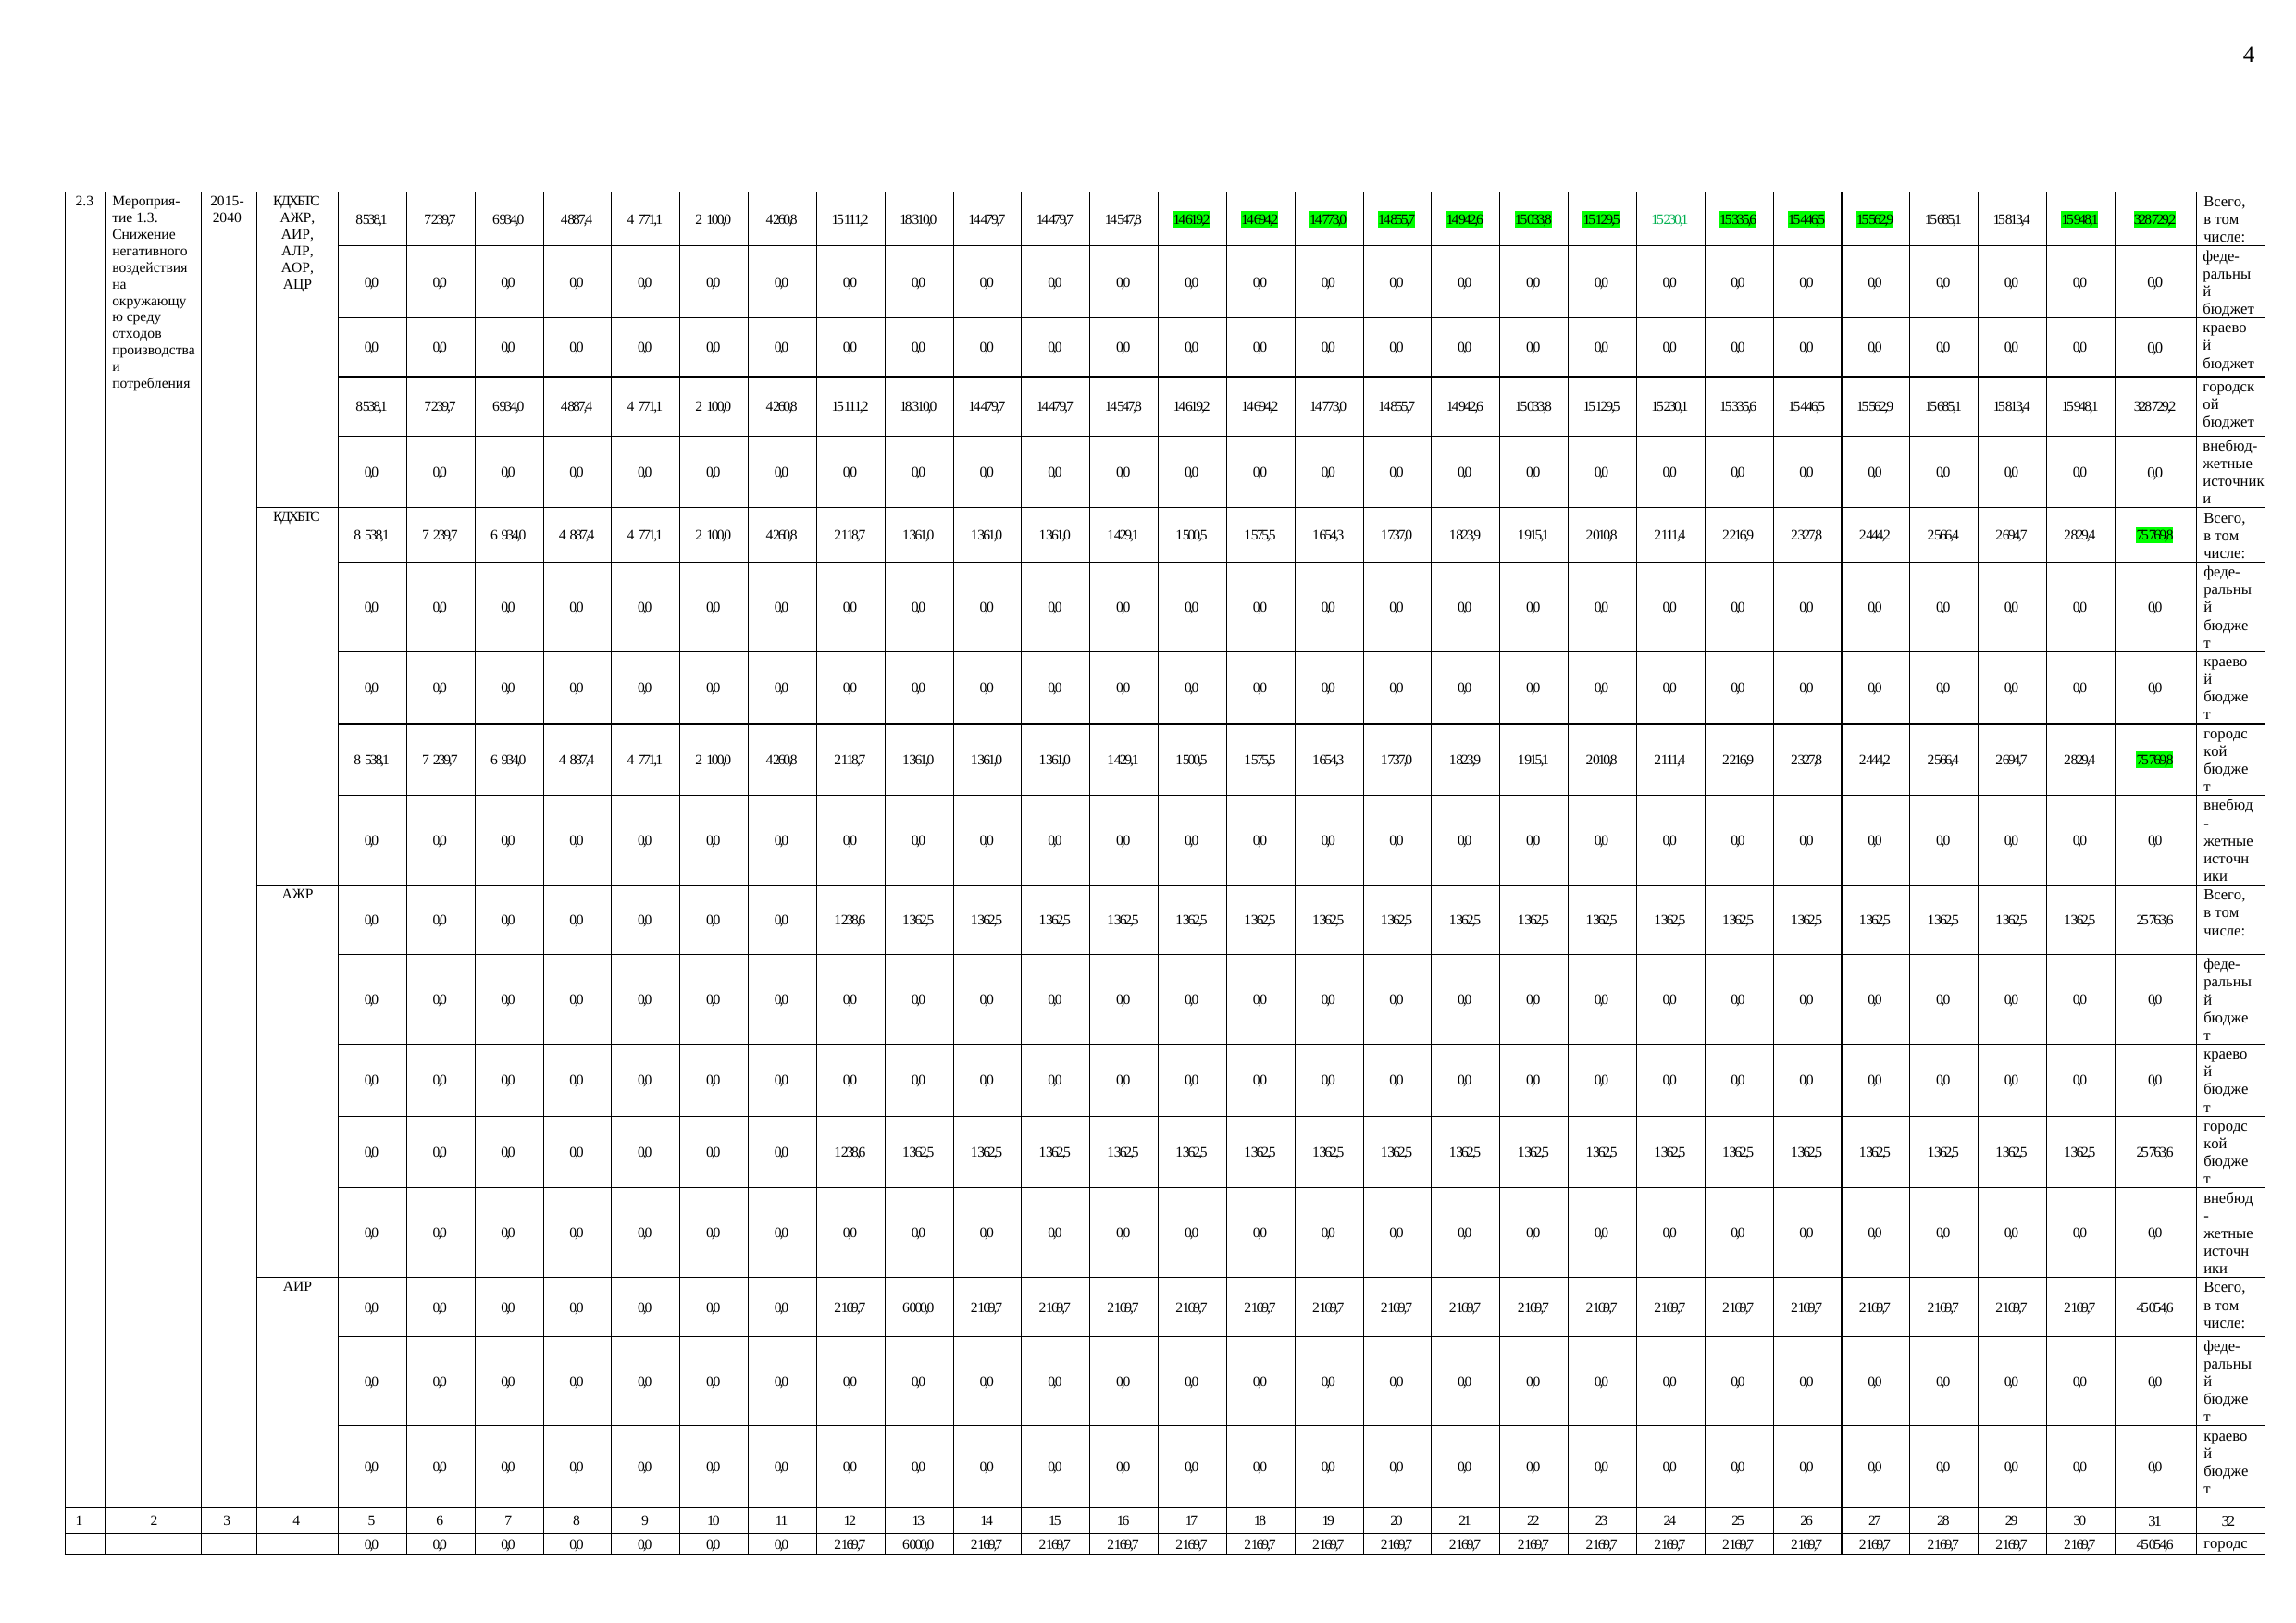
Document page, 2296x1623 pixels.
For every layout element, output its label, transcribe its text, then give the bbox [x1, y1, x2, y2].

table_cell 0,0 [1569, 437, 1636, 507]
table_cell 1 362,5 [1500, 886, 1568, 954]
table_cell 0,0 [1022, 1426, 1089, 1506]
table_cell 0,0 [1706, 652, 1773, 723]
table_cell 0,0 [1432, 318, 1499, 376]
table_cell 0,0 [1706, 796, 1773, 885]
table_cell 15 230,1 [1637, 192, 1705, 245]
table_cell 0,0 [339, 1426, 406, 1506]
table_cell 0,0 [1569, 955, 1636, 1044]
table_cell 1 362,5 [1022, 1117, 1089, 1187]
table_cell 14 855,7 [1364, 378, 1431, 436]
table_cell 0,0 [680, 1045, 748, 1116]
table_cell 25 763,6 [2116, 1117, 2196, 1187]
table_cell 0,0 [1500, 318, 1568, 376]
table_cell 0,0 [612, 1426, 679, 1506]
table_cell 2 169,7 [1569, 1534, 1636, 1554]
table_cell 14 942,6 [1432, 378, 1499, 436]
table_cell 0,0 [1706, 1045, 1773, 1116]
table_cell 0,0 [1090, 563, 1158, 651]
table_cell 0,0 [1022, 796, 1089, 885]
table_cell 0,0 [1774, 652, 1841, 723]
table_cell 2 111,4 [1637, 508, 1705, 562]
table_cell 2 [106, 1508, 201, 1533]
table_cell 2 169,7 [1706, 1278, 1773, 1335]
table_cell 0,0 [544, 1045, 611, 1116]
table_cell 0,0 [1159, 437, 1226, 507]
table_cell 0,0 [749, 437, 816, 507]
table_cell 1 362,5 [1979, 1117, 2046, 1187]
table_cell 0,0 [1500, 955, 1568, 1044]
table_cell 1 361,0 [1022, 725, 1089, 795]
table_cell 0,0 [680, 652, 748, 723]
table_cell 0,0 [954, 1337, 1021, 1425]
table_cell 0,0 [1637, 1337, 1705, 1425]
table_cell 75 769,8 [2116, 725, 2196, 795]
table_cell 0,0 [407, 1278, 475, 1335]
table_cell 7 239,7 [407, 725, 475, 795]
table_cell 12 [817, 1508, 885, 1533]
table_cell городской бюджет [2197, 378, 2265, 436]
table_cell 15 948,1 [2047, 378, 2115, 436]
table_cell 0,0 [1090, 1337, 1158, 1425]
table_cell 0,0 [1296, 1188, 1363, 1277]
table_cell 0,0 [339, 1188, 406, 1277]
table_cell 14 479,7 [954, 378, 1021, 436]
table_cell 0,0 [2116, 955, 2196, 1044]
table_cell 0,0 [544, 652, 611, 723]
table_cell 0,0 [612, 796, 679, 885]
table_cell КДХБТС [257, 508, 338, 885]
table_cell 0,0 [886, 437, 953, 507]
table_cell 0,0 [1706, 955, 1773, 1044]
table_cell городской бюджет [2197, 1534, 2265, 1554]
table_cell 14 855,7 [1364, 192, 1431, 245]
table_cell [202, 1534, 256, 1554]
table_cell 4 771,1 [612, 192, 679, 245]
table_cell 0,0 [544, 437, 611, 507]
table_cell 0,0 [1843, 1188, 1909, 1277]
table_cell 0,0 [612, 1337, 679, 1425]
table_cell 0,0 [612, 955, 679, 1044]
table_cell 0,0 [1910, 318, 1978, 376]
table_cell феде-ральный бюджет [2197, 563, 2265, 651]
table_cell 0,0 [817, 563, 885, 651]
table_cell 15 562,9 [1843, 378, 1909, 436]
table_cell 0,0 [1774, 1188, 1841, 1277]
table_cell 4 260,8 [749, 192, 816, 245]
table_cell 0,0 [1090, 437, 1158, 507]
table_cell 2 327,8 [1774, 725, 1841, 795]
table_cell 0,0 [1022, 652, 1089, 723]
table_cell 2 100,0 [680, 508, 748, 562]
table_cell 0,0 [476, 652, 543, 723]
table_cell 4 260,8 [749, 378, 816, 436]
table_cell 0,0 [1022, 1045, 1089, 1116]
table_cell краевой бюджет [2197, 1045, 2265, 1116]
table_cell 4 260,8 [749, 508, 816, 562]
table_cell 2 169,7 [1910, 1534, 1978, 1554]
table_cell 14 694,2 [1227, 378, 1295, 436]
table_cell 0,0 [680, 1337, 748, 1425]
table_cell 75 769,8 [2116, 508, 2196, 562]
table_cell 0,0 [1090, 1426, 1158, 1506]
table_cell 2 169,7 [1500, 1278, 1568, 1335]
table_cell 0,0 [749, 318, 816, 376]
table_cell 0,0 [1637, 318, 1705, 376]
table_cell 14 479,7 [1022, 378, 1089, 436]
table_cell 0,0 [407, 886, 475, 954]
table_cell 0,0 [407, 955, 475, 1044]
table_cell Всего, в том числе: [2197, 192, 2265, 245]
table_cell 0,0 [407, 652, 475, 723]
table_cell 2 169,7 [1364, 1278, 1431, 1335]
table_cell 0,0 [817, 1188, 885, 1277]
table_cell 1 915,1 [1500, 508, 1568, 562]
table_cell 2 327,8 [1774, 508, 1841, 562]
table_cell Всего, в том числе: [2197, 1278, 2265, 1335]
table_cell 0,0 [1090, 796, 1158, 885]
table_cell АИР [257, 1278, 338, 1506]
table_cell 1 362,5 [1500, 1117, 1568, 1187]
table_cell 0,0 [1364, 563, 1431, 651]
table_cell 0,0 [1227, 563, 1295, 651]
table_cell 15 562,9 [1843, 192, 1909, 245]
table_cell 2 169,7 [1090, 1278, 1158, 1335]
table_cell 0,0 [954, 652, 1021, 723]
table_cell 0,0 [339, 318, 406, 376]
table_cell 0,0 [749, 1045, 816, 1116]
table_cell 0,0 [1022, 955, 1089, 1044]
table_cell 0,0 [1090, 1188, 1158, 1277]
table_cell 0,0 [1432, 246, 1499, 317]
table_cell 0,0 [886, 955, 953, 1044]
table_cell 0,0 [1500, 437, 1568, 507]
table_cell 0,0 [1706, 563, 1773, 651]
table_cell 2 169,7 [2047, 1534, 2115, 1554]
table_cell 0,0 [339, 1337, 406, 1425]
table_cell 0,0 [1500, 652, 1568, 723]
table_cell 0,0 [1706, 1188, 1773, 1277]
table_cell 0,0 [886, 796, 953, 885]
table_cell 4 260,8 [749, 725, 816, 795]
table_cell 0,0 [1843, 1337, 1909, 1425]
table_cell 2 566,4 [1910, 725, 1978, 795]
table_cell 0,0 [1296, 652, 1363, 723]
table_cell 0,0 [1159, 1426, 1226, 1506]
table_cell 0,0 [680, 246, 748, 317]
table_cell 0,0 [1227, 318, 1295, 376]
table_cell 0,0 [339, 246, 406, 317]
table_cell 0,0 [749, 1278, 816, 1335]
table_cell 15 033,8 [1500, 192, 1568, 245]
table_cell 0,0 [1979, 246, 2046, 317]
table_cell 15 230,1 [1637, 378, 1705, 436]
table_cell 2 694,7 [1979, 725, 2046, 795]
table_cell 1 362,5 [2047, 1117, 2115, 1187]
table_cell 0,0 [1432, 1426, 1499, 1506]
table_cell 15 446,5 [1774, 192, 1841, 245]
table_cell 0,0 [1364, 1426, 1431, 1506]
table_cell 0,0 [544, 1188, 611, 1277]
table_cell АЖР [257, 886, 338, 1277]
table_cell 2 169,7 [1090, 1534, 1158, 1554]
table_cell 2 169,7 [1159, 1534, 1226, 1554]
table_cell 1 362,5 [1979, 886, 2046, 954]
table_cell 14 479,7 [1022, 192, 1089, 245]
table_cell 21 [1432, 1508, 1499, 1533]
table_cell 2 829,4 [2047, 725, 2115, 795]
table_cell 1 362,5 [1432, 1117, 1499, 1187]
table_cell 0,0 [1159, 1337, 1226, 1425]
table_cell 0,0 [749, 1117, 816, 1187]
table_cell 0,0 [2047, 955, 2115, 1044]
table_cell 0,0 [2116, 1426, 2196, 1506]
table_cell 0,0 [476, 955, 543, 1044]
table_cell 1 361,0 [886, 725, 953, 795]
table_cell 0,0 [476, 796, 543, 885]
table_cell 0,0 [1296, 318, 1363, 376]
table_cell 1 238,6 [817, 1117, 885, 1187]
table_cell 0,0 [1227, 246, 1295, 317]
table_cell 0,0 [476, 1534, 543, 1554]
table_cell 0,0 [2047, 563, 2115, 651]
table_cell 1 362,5 [1022, 886, 1089, 954]
table_cell 0,0 [339, 437, 406, 507]
table_cell 0,0 [1364, 955, 1431, 1044]
table_cell 2 169,7 [1227, 1278, 1295, 1335]
table_cell 0,0 [1910, 437, 1978, 507]
table_cell 0,0 [1910, 1426, 1978, 1506]
table_cell 1 362,5 [1090, 1117, 1158, 1187]
table_cell 0,0 [1227, 652, 1295, 723]
table_cell 0,0 [544, 246, 611, 317]
table_cell 0,0 [339, 652, 406, 723]
table_cell 0,0 [2047, 437, 2115, 507]
table_cell 1 823,9 [1432, 725, 1499, 795]
table_cell 4 887,4 [544, 725, 611, 795]
table_cell 15 813,4 [1979, 192, 2046, 245]
table_cell 0,0 [1706, 437, 1773, 507]
table_cell 1 823,9 [1432, 508, 1499, 562]
table_cell 8 538,1 [339, 725, 406, 795]
table_cell 0,0 [1432, 1045, 1499, 1116]
table_cell 1 362,5 [2047, 886, 2115, 954]
table_cell 1 429,1 [1090, 508, 1158, 562]
table_cell 0,0 [2116, 563, 2196, 651]
table_cell 1 654,3 [1296, 508, 1363, 562]
table_cell 0,0 [1637, 1426, 1705, 1506]
table_cell 6 934,0 [476, 378, 543, 436]
table_cell 2 169,7 [817, 1278, 885, 1335]
table_cell 0,0 [1910, 1337, 1978, 1425]
table_cell 0,0 [1500, 246, 1568, 317]
table_cell 0,0 [407, 437, 475, 507]
table_cell 4 771,1 [612, 378, 679, 436]
table_cell 0,0 [1910, 796, 1978, 885]
table_cell 0,0 [1227, 1426, 1295, 1506]
table_cell феде-ральный бюджет [2197, 1337, 2265, 1425]
table_cell 0,0 [1637, 796, 1705, 885]
table_cell 0,0 [1022, 1337, 1089, 1425]
table_cell 0,0 [1569, 1426, 1636, 1506]
table_cell 2 169,7 [1022, 1534, 1089, 1554]
table_cell 0,0 [2116, 1337, 2196, 1425]
table_cell 0,0 [1432, 796, 1499, 885]
table_cell 0,0 [749, 1337, 816, 1425]
table_cell 0,0 [2047, 796, 2115, 885]
table_cell 7 239,7 [407, 378, 475, 436]
table_cell 2 169,7 [1979, 1278, 2046, 1335]
table_cell 1 915,1 [1500, 725, 1568, 795]
table_cell внебюд-жетные источники [2197, 1188, 2265, 1277]
table_cell 9 [612, 1508, 679, 1533]
table_cell 2 169,7 [1569, 1278, 1636, 1335]
table_cell 1 362,5 [1706, 886, 1773, 954]
table_cell 0,0 [1979, 1045, 2046, 1116]
table_cell 0,0 [1637, 563, 1705, 651]
table_cell 0,0 [1843, 563, 1909, 651]
table_cell 0,0 [749, 1426, 816, 1506]
table_cell 0,0 [612, 1188, 679, 1277]
table_cell 5 [339, 1508, 406, 1533]
table_cell 0,0 [1774, 437, 1841, 507]
table_cell 2 694,7 [1979, 508, 2046, 562]
table_cell 2 169,7 [1364, 1534, 1431, 1554]
table_cell 2 169,7 [2047, 1278, 2115, 1335]
table_cell 0,0 [1227, 955, 1295, 1044]
table_cell [257, 1534, 338, 1554]
table_cell 0,0 [407, 1188, 475, 1277]
table_cell 4 771,1 [612, 725, 679, 795]
table_cell 0,0 [1569, 1188, 1636, 1277]
table_cell 0,0 [680, 955, 748, 1044]
table_cell 2 566,4 [1910, 508, 1978, 562]
table_cell 1 575,5 [1227, 725, 1295, 795]
table_cell 0,0 [954, 563, 1021, 651]
table_cell 15 111,2 [817, 192, 885, 245]
table_cell 0,0 [544, 955, 611, 1044]
table_cell 1 362,5 [1090, 886, 1158, 954]
table_cell 0,0 [1364, 437, 1431, 507]
table_cell 2 169,7 [1910, 1278, 1978, 1335]
table_cell 0,0 [1364, 1188, 1431, 1277]
table_cell 2 169,7 [1227, 1534, 1295, 1554]
table_cell 1 361,0 [886, 508, 953, 562]
table_cell 0,0 [1432, 437, 1499, 507]
table_cell 0,0 [1774, 796, 1841, 885]
table_cell 0,0 [1843, 1426, 1909, 1506]
table_cell 1 362,5 [1706, 1117, 1773, 1187]
table_cell 4 771,1 [612, 508, 679, 562]
table_cell 0,0 [544, 563, 611, 651]
table_cell 0,0 [544, 1337, 611, 1425]
table_cell 15 813,4 [1979, 378, 2046, 436]
table_cell 0,0 [1843, 652, 1909, 723]
table_cell 0,0 [1843, 955, 1909, 1044]
table_cell 0,0 [680, 1534, 748, 1554]
table_cell 0,0 [1022, 318, 1089, 376]
table_cell 2015-2040 [202, 192, 256, 1506]
table_cell 14 547,8 [1090, 192, 1158, 245]
table_cell 0,0 [954, 796, 1021, 885]
table_cell 0,0 [886, 1426, 953, 1506]
table_cell 14 619,2 [1159, 378, 1226, 436]
table_cell 8 538,1 [339, 378, 406, 436]
table_cell 2 169,7 [1432, 1534, 1499, 1554]
table_cell 0,0 [1364, 1337, 1431, 1425]
table_cell 20 [1364, 1508, 1431, 1533]
table_cell 0,0 [886, 1188, 953, 1277]
table_cell 0,0 [1774, 955, 1841, 1044]
table_cell 0,0 [339, 886, 406, 954]
table_cell 0,0 [2116, 246, 2196, 317]
table_cell 0,0 [2047, 318, 2115, 376]
table_cell 7 239,7 [407, 192, 475, 245]
table_cell 45 054,6 [2116, 1278, 2196, 1335]
table_cell 0,0 [339, 1534, 406, 1554]
table_cell 0,0 [2047, 1188, 2115, 1277]
table_cell 15 446,5 [1774, 378, 1841, 436]
table_cell 0,0 [2047, 1426, 2115, 1506]
table_cell 0,0 [612, 886, 679, 954]
table_cell 0,0 [407, 796, 475, 885]
table_cell 0,0 [1296, 563, 1363, 651]
table_cell 0,0 [612, 318, 679, 376]
table_cell 10 [680, 1508, 748, 1533]
table_cell 0,0 [954, 1045, 1021, 1116]
table_cell 0,0 [1090, 246, 1158, 317]
table_cell 1 362,5 [1637, 1117, 1705, 1187]
table_cell 0,0 [339, 1278, 406, 1335]
table_cell 1 362,5 [1296, 1117, 1363, 1187]
table_cell 15 111,2 [817, 378, 885, 436]
table_cell 0,0 [1296, 1337, 1363, 1425]
table_cell 6 [407, 1508, 475, 1533]
table_cell краевой бюджет [2197, 318, 2265, 376]
table_cell 2 216,9 [1706, 508, 1773, 562]
table_cell городской бюджет [2197, 725, 2265, 795]
table_cell 0,0 [407, 246, 475, 317]
table_cell 0,0 [1500, 796, 1568, 885]
table_cell 0,0 [476, 1426, 543, 1506]
table_cell 2 169,7 [1637, 1278, 1705, 1335]
table_cell 0,0 [476, 1188, 543, 1277]
table_cell 17 [1159, 1508, 1226, 1533]
table_cell Всего, в том числе: [2197, 886, 2265, 954]
table_cell 2 169,7 [1159, 1278, 1226, 1335]
table_cell 0,0 [1979, 1337, 2046, 1425]
table_cell 2 169,7 [1706, 1534, 1773, 1554]
table_cell 0,0 [612, 1117, 679, 1187]
table_cell 0,0 [1979, 1188, 2046, 1277]
table_cell 0,0 [2116, 1045, 2196, 1116]
table_cell 0,0 [1227, 1045, 1295, 1116]
table_cell 1 362,5 [1227, 886, 1295, 954]
table_cell 0,0 [1364, 652, 1431, 723]
table_cell 0,0 [1637, 1188, 1705, 1277]
table_cell 0,0 [886, 652, 953, 723]
table_cell 0,0 [544, 1117, 611, 1187]
table_cell 45 054,6 [2116, 1534, 2196, 1554]
table_cell 0,0 [612, 1534, 679, 1554]
table_cell 0,0 [1159, 563, 1226, 651]
table_cell 0,0 [407, 318, 475, 376]
table_cell 2 118,7 [817, 725, 885, 795]
table_cell 0,0 [612, 246, 679, 317]
table_cell 0,0 [612, 1045, 679, 1116]
table_cell 30 [2047, 1508, 2115, 1533]
table_cell [66, 1534, 105, 1554]
table_cell 15 685,1 [1910, 192, 1978, 245]
table_cell 2 010,8 [1569, 508, 1636, 562]
table_cell 23 [1569, 1508, 1636, 1533]
table_cell 0,0 [680, 796, 748, 885]
table_cell феде-ральный бюджет [2197, 955, 2265, 1044]
table_cell 0,0 [1364, 1045, 1431, 1116]
table_cell 0,0 [407, 1117, 475, 1187]
table_cell 0,0 [1569, 652, 1636, 723]
table_cell 1 362,5 [1843, 886, 1909, 954]
table_cell 2 169,7 [954, 1278, 1021, 1335]
table_cell 2.3 [66, 192, 105, 1506]
table_cell 0,0 [1569, 318, 1636, 376]
table_cell 0,0 [1159, 318, 1226, 376]
table_cell 0,0 [1637, 437, 1705, 507]
table_cell 28 [1910, 1508, 1978, 1533]
table_cell 0,0 [1843, 318, 1909, 376]
table_cell 0,0 [1774, 563, 1841, 651]
table_cell 4 [257, 1508, 338, 1533]
table_cell 18 [1227, 1508, 1295, 1533]
table_cell 0,0 [817, 318, 885, 376]
table_cell 25 [1706, 1508, 1773, 1533]
table_cell 2 169,7 [1843, 1278, 1909, 1335]
table_cell 0,0 [2047, 652, 2115, 723]
table_cell 0,0 [749, 563, 816, 651]
table_cell 0,0 [1227, 437, 1295, 507]
table_cell 0,0 [1296, 1426, 1363, 1506]
table_cell 15 129,5 [1569, 192, 1636, 245]
table_cell 0,0 [544, 1534, 611, 1554]
table_cell 0,0 [886, 318, 953, 376]
table_cell внебюд-жетные источники [2197, 796, 2265, 885]
table_cell 2 444,2 [1843, 725, 1909, 795]
table_cell 0,0 [407, 1426, 475, 1506]
table_cell 2 100,0 [680, 192, 748, 245]
table_cell 1 500,5 [1159, 508, 1226, 562]
table_cell 0,0 [1159, 652, 1226, 723]
table_cell 1 362,5 [1910, 886, 1978, 954]
table_cell 15 948,1 [2047, 192, 2115, 245]
table_cell 8 [544, 1508, 611, 1533]
table_cell 0,0 [612, 437, 679, 507]
table_cell 31 [2116, 1508, 2196, 1533]
table_cell 0,0 [1432, 955, 1499, 1044]
table_cell 0,0 [1159, 955, 1226, 1044]
table_cell 1 361,0 [954, 508, 1021, 562]
table_cell 1 575,5 [1227, 508, 1295, 562]
table_cell 0,0 [749, 652, 816, 723]
table_cell 0,0 [544, 1278, 611, 1335]
table_cell 0,0 [612, 1278, 679, 1335]
table_cell 2 169,7 [1979, 1534, 2046, 1554]
table_cell 0,0 [886, 246, 953, 317]
table_cell 4 887,4 [544, 508, 611, 562]
table_cell 1 362,5 [1159, 1117, 1226, 1187]
table_cell КДХБТС АЖР, АИР, АЛР, АОР, АЦР [257, 192, 338, 507]
table_cell 1 362,5 [1432, 886, 1499, 954]
table_cell 0,0 [1022, 246, 1089, 317]
table_cell 6 000,0 [886, 1278, 953, 1335]
table_cell 0,0 [1979, 318, 2046, 376]
table_cell 0,0 [1910, 652, 1978, 723]
table_cell 2 118,7 [817, 508, 885, 562]
table_cell краевой бюджет [2197, 652, 2265, 723]
table_cell 1 362,5 [1569, 886, 1636, 954]
table_cell 0,0 [2116, 1188, 2196, 1277]
table_cell 0,0 [886, 1337, 953, 1425]
table_cell 0,0 [476, 1045, 543, 1116]
table_cell 0,0 [1637, 652, 1705, 723]
table_cell краевой бюджет [2197, 1426, 2265, 1506]
table_cell 1 362,5 [1843, 1117, 1909, 1187]
table_cell 0,0 [749, 246, 816, 317]
table_cell 0,0 [954, 246, 1021, 317]
table_cell городской бюджет [2197, 1117, 2265, 1187]
table_cell 2 169,7 [1296, 1278, 1363, 1335]
table_cell 0,0 [1843, 796, 1909, 885]
table_cell 0,0 [476, 1337, 543, 1425]
table_cell феде-ральный бюджет [2197, 246, 2265, 317]
table_cell 0,0 [1090, 318, 1158, 376]
table_cell 0,0 [1637, 246, 1705, 317]
table_cell 0,0 [954, 1188, 1021, 1277]
table_cell 0,0 [407, 563, 475, 651]
table_cell 0,0 [544, 796, 611, 885]
table_cell 2 169,7 [1774, 1278, 1841, 1335]
table_cell 2 169,7 [1500, 1534, 1568, 1554]
table_cell 22 [1500, 1508, 1568, 1533]
table_cell 0,0 [1910, 1188, 1978, 1277]
table_cell 18 310,0 [886, 192, 953, 245]
table_cell 0,0 [954, 955, 1021, 1044]
table_cell 32 [2197, 1508, 2265, 1533]
table_cell 2 100,0 [680, 725, 748, 795]
table_cell 0,0 [1706, 246, 1773, 317]
table_cell 0,0 [1500, 1188, 1568, 1277]
table_cell 0,0 [1159, 796, 1226, 885]
table_cell 0,0 [1979, 437, 2046, 507]
table_cell 1 362,5 [886, 886, 953, 954]
table_cell 0,0 [817, 246, 885, 317]
table_cell 14 547,8 [1090, 378, 1158, 436]
table_cell Мероприя-тие 1.3. Снижение негативного воздействия на окружающую среду отходов производства и потребления [106, 192, 201, 1506]
table_cell 14 773,0 [1296, 192, 1363, 245]
table_cell 1 362,5 [1637, 886, 1705, 954]
table_cell 0,0 [749, 1534, 816, 1554]
table_cell 0,0 [886, 1045, 953, 1116]
table_cell 6 934,0 [476, 192, 543, 245]
table_cell 0,0 [749, 796, 816, 885]
table_cell 0,0 [1979, 1426, 2046, 1506]
table_cell 2 169,7 [1774, 1534, 1841, 1554]
table_cell 0,0 [817, 437, 885, 507]
table_cell 0,0 [817, 652, 885, 723]
table_cell 6 934,0 [476, 725, 543, 795]
table_cell 0,0 [680, 318, 748, 376]
table_cell 0,0 [407, 1337, 475, 1425]
table_cell 0,0 [817, 955, 885, 1044]
table_cell 0,0 [339, 796, 406, 885]
table_cell 0,0 [476, 563, 543, 651]
table_cell 328 729,2 [2116, 378, 2196, 436]
table_cell 13 [886, 1508, 953, 1533]
table_cell 0,0 [1022, 563, 1089, 651]
table_cell 0,0 [1022, 437, 1089, 507]
table_cell 26 [1774, 1508, 1841, 1533]
table_cell 0,0 [1432, 652, 1499, 723]
table_cell 7 [476, 1508, 543, 1533]
table_cell 0,0 [680, 1188, 748, 1277]
table_cell 2 444,2 [1843, 508, 1909, 562]
table_cell 0,0 [1432, 1337, 1499, 1425]
table_cell 2 169,7 [1296, 1534, 1363, 1554]
table_cell 0,0 [817, 1045, 885, 1116]
table_cell 2 829,4 [2047, 508, 2115, 562]
table_cell 0,0 [1569, 1045, 1636, 1116]
table_cell 0,0 [1706, 1337, 1773, 1425]
table_cell 1 500,5 [1159, 725, 1226, 795]
table_cell 0,0 [2047, 1045, 2115, 1116]
table_cell 15 685,1 [1910, 378, 1978, 436]
table_cell 0,0 [680, 886, 748, 954]
table_cell 0,0 [680, 1117, 748, 1187]
table_cell 0,0 [1227, 1188, 1295, 1277]
table_cell 8 538,1 [339, 192, 406, 245]
table_cell 2 169,7 [1843, 1534, 1909, 1554]
table_cell 1 362,5 [1569, 1117, 1636, 1187]
table_cell 1 362,5 [1364, 1117, 1431, 1187]
table_cell 0,0 [1774, 1045, 1841, 1116]
table_cell 15 335,6 [1706, 192, 1773, 245]
table_cell 0,0 [2116, 652, 2196, 723]
table_cell 0,0 [1227, 796, 1295, 885]
table_cell 0,0 [476, 886, 543, 954]
table_cell 0,0 [954, 437, 1021, 507]
table_cell 1 362,5 [1296, 886, 1363, 954]
table_cell 0,0 [680, 437, 748, 507]
table_cell 1 362,5 [954, 886, 1021, 954]
table_cell 0,0 [2116, 796, 2196, 885]
table_cell 0,0 [680, 1426, 748, 1506]
table_cell 14 479,7 [954, 192, 1021, 245]
table_cell 0,0 [1364, 796, 1431, 885]
table_cell 1 362,5 [1159, 886, 1226, 954]
table_cell 0,0 [1979, 955, 2046, 1044]
table_cell 0,0 [1296, 796, 1363, 885]
table_cell 0,0 [1569, 796, 1636, 885]
table_cell 14 942,6 [1432, 192, 1499, 245]
table_cell 18 310,0 [886, 378, 953, 436]
table_cell 0,0 [1296, 437, 1363, 507]
table_cell Всего, в том числе: [2197, 508, 2265, 562]
table_cell 0,0 [476, 1278, 543, 1335]
table_cell 1 362,5 [886, 1117, 953, 1187]
table_cell 0,0 [612, 563, 679, 651]
table_cell 15 [1022, 1508, 1089, 1533]
table_cell 0,0 [1910, 1045, 1978, 1116]
table_cell 0,0 [1090, 652, 1158, 723]
table_cell 25 763,6 [2116, 886, 2196, 954]
table_cell 2 169,7 [1432, 1278, 1499, 1335]
table_cell 0,0 [544, 1426, 611, 1506]
table_cell 19 [1296, 1508, 1363, 1533]
table_cell 0,0 [1774, 318, 1841, 376]
table_cell 7 239,7 [407, 508, 475, 562]
table_cell 2 169,7 [1637, 1534, 1705, 1554]
table_cell 0,0 [1774, 1337, 1841, 1425]
table_cell 14 619,2 [1159, 192, 1226, 245]
table_cell 0,0 [817, 1426, 885, 1506]
table_cell 0,0 [749, 886, 816, 954]
table_cell 0,0 [1432, 563, 1499, 651]
table_cell 3 [202, 1508, 256, 1533]
table_cell 0,0 [1843, 437, 1909, 507]
table_cell 2 100,0 [680, 378, 748, 436]
table_cell 0,0 [1843, 246, 1909, 317]
table_cell 0,0 [476, 1117, 543, 1187]
table_cell 0,0 [749, 955, 816, 1044]
table_cell 14 773,0 [1296, 378, 1363, 436]
table_cell 0,0 [476, 437, 543, 507]
table_cell 1 362,5 [1774, 1117, 1841, 1187]
table_cell 0,0 [1979, 652, 2046, 723]
table_cell 0,0 [544, 886, 611, 954]
table_cell 1 [66, 1508, 105, 1533]
table_cell 6 934,0 [476, 508, 543, 562]
table_cell 0,0 [1432, 1188, 1499, 1277]
table_cell 2 169,7 [954, 1534, 1021, 1554]
table_cell 0,0 [339, 1117, 406, 1187]
table_cell 1 238,6 [817, 886, 885, 954]
table_cell 0,0 [339, 955, 406, 1044]
table_cell 29 [1979, 1508, 2046, 1533]
table_cell 0,0 [1637, 1045, 1705, 1116]
table_cell 15 033,8 [1500, 378, 1568, 436]
table_cell 0,0 [544, 318, 611, 376]
table_cell 14 694,2 [1227, 192, 1295, 245]
table_cell 11 [749, 1508, 816, 1533]
table_cell 1 362,5 [954, 1117, 1021, 1187]
table_cell 0,0 [476, 318, 543, 376]
table_cell 0,0 [1090, 1045, 1158, 1116]
table_cell 0,0 [1296, 246, 1363, 317]
table_cell 1 361,0 [1022, 508, 1089, 562]
table_cell 14 [954, 1508, 1021, 1533]
table_cell 6 000,0 [886, 1534, 953, 1554]
table_cell 1 362,5 [1910, 1117, 1978, 1187]
table_cell 1 737,0 [1364, 508, 1431, 562]
table_cell 1 429,1 [1090, 725, 1158, 795]
table_cell 1 654,3 [1296, 725, 1363, 795]
table_cell 1 737,0 [1364, 725, 1431, 795]
table_cell 0,0 [1569, 1337, 1636, 1425]
table_cell 0,0 [1843, 1045, 1909, 1116]
table_cell 0,0 [1500, 1426, 1568, 1506]
table_cell 0,0 [339, 1045, 406, 1116]
table_cell 0,0 [1159, 1045, 1226, 1116]
table_cell 0,0 [2116, 437, 2196, 507]
table_cell 0,0 [612, 652, 679, 723]
table_cell 0,0 [1500, 1337, 1568, 1425]
table_cell 0,0 [407, 1534, 475, 1554]
table_cell 2 111,4 [1637, 725, 1705, 795]
table_cell 27 [1843, 1508, 1909, 1533]
table_cell 0,0 [1022, 1188, 1089, 1277]
table_cell 0,0 [1364, 246, 1431, 317]
table_cell 0,0 [1159, 1188, 1226, 1277]
table_cell 0,0 [339, 563, 406, 651]
table_cell 0,0 [886, 563, 953, 651]
table_cell 16 [1090, 1508, 1158, 1533]
table_cell 0,0 [817, 796, 885, 885]
table_cell 0,0 [2047, 246, 2115, 317]
table_cell 2 169,7 [1022, 1278, 1089, 1335]
table_cell 0,0 [1364, 318, 1431, 376]
table_cell 0,0 [2047, 1337, 2115, 1425]
table_cell 8 538,1 [339, 508, 406, 562]
table_cell 4 887,4 [544, 192, 611, 245]
table_cell 0,0 [1637, 955, 1705, 1044]
table_cell 0,0 [1500, 1045, 1568, 1116]
table_cell 2 010,8 [1569, 725, 1636, 795]
table_cell 0,0 [1910, 955, 1978, 1044]
table_cell 0,0 [1090, 955, 1158, 1044]
table_cell 0,0 [1774, 246, 1841, 317]
table_cell 0,0 [954, 1426, 1021, 1506]
table_cell 1 361,0 [954, 725, 1021, 795]
table_cell [106, 1534, 201, 1554]
table_cell 0,0 [954, 318, 1021, 376]
table_cell 328 729,2 [2116, 192, 2196, 245]
table_cell 15 129,5 [1569, 378, 1636, 436]
table_cell 0,0 [1296, 955, 1363, 1044]
table_cell 0,0 [1569, 563, 1636, 651]
table_cell 0,0 [1159, 246, 1226, 317]
table_cell 0,0 [407, 1045, 475, 1116]
table_cell 0,0 [1979, 796, 2046, 885]
table_cell 1 362,5 [1227, 1117, 1295, 1187]
table_cell 24 [1637, 1508, 1705, 1533]
table_cell 0,0 [1569, 246, 1636, 317]
table_cell 0,0 [1227, 1337, 1295, 1425]
table_cell 0,0 [1500, 563, 1568, 651]
table_cell 0,0 [1910, 246, 1978, 317]
table_cell 0,0 [1296, 1045, 1363, 1116]
table_cell 0,0 [1706, 1426, 1773, 1506]
table_cell 0,0 [817, 1337, 885, 1425]
table_cell 1 362,5 [1774, 886, 1841, 954]
table_cell 4 887,4 [544, 378, 611, 436]
table_cell внебюд-жетные источники [2197, 437, 2265, 507]
table_cell 2 169,7 [817, 1534, 885, 1554]
table_cell 1 362,5 [1364, 886, 1431, 954]
table_cell 0,0 [1910, 563, 1978, 651]
table_cell 0,0 [1706, 318, 1773, 376]
table_cell 2 216,9 [1706, 725, 1773, 795]
table_cell 0,0 [680, 1278, 748, 1335]
table_cell 0,0 [749, 1188, 816, 1277]
table_cell 0,0 [1979, 563, 2046, 651]
table_cell 0,0 [680, 563, 748, 651]
table_cell 0,0 [1774, 1426, 1841, 1506]
table_cell 0,0 [2116, 318, 2196, 376]
table_cell 0,0 [476, 246, 543, 317]
table_cell 15 335,6 [1706, 378, 1773, 436]
